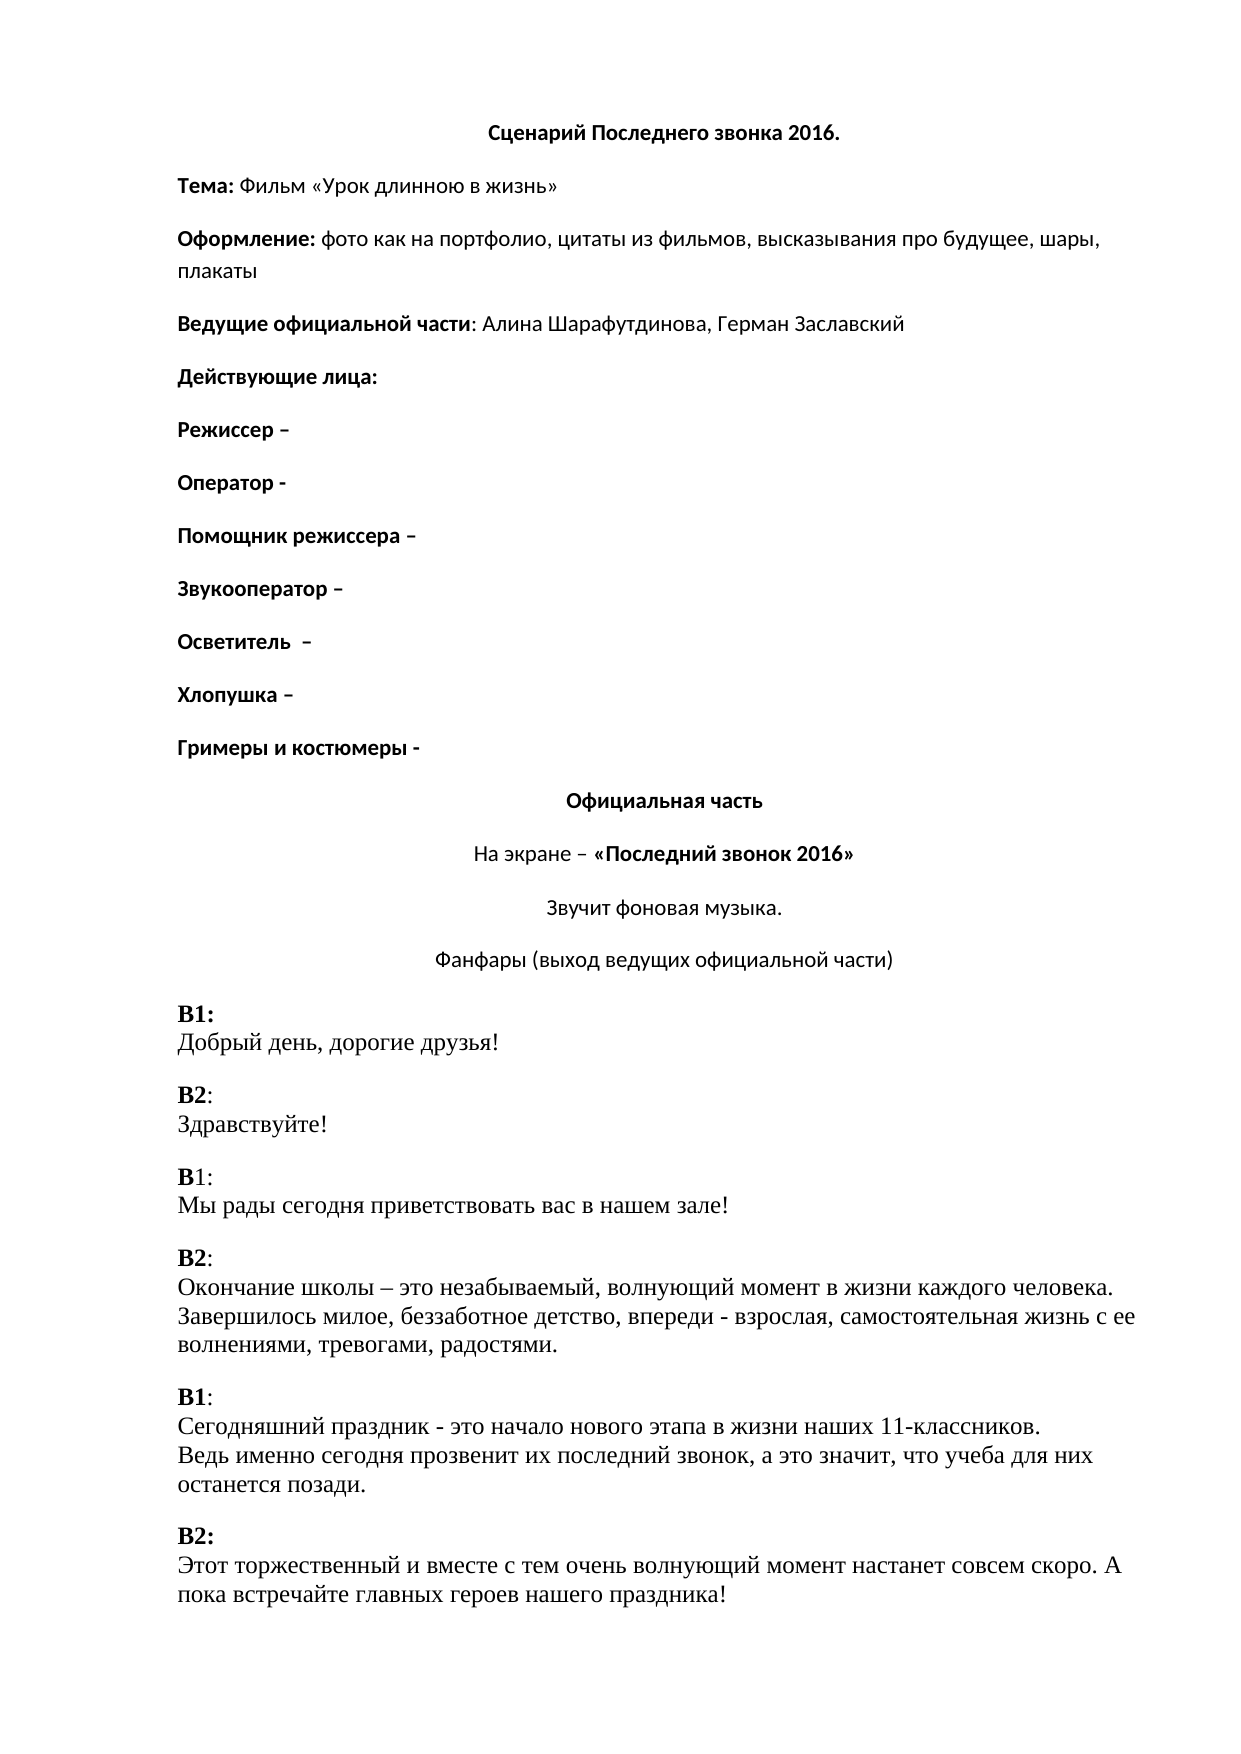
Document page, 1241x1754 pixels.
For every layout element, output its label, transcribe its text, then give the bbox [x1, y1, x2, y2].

text Сценарий Последнего звонка 2016. [177, 118, 1152, 146]
text Осветитель – [177, 627, 1152, 656]
text Звукооператор – [177, 574, 1152, 602]
text Ведущие официальной части: Алина Шарафутдинова, Герман Заславский [177, 309, 1152, 337]
text Официальная часть [177, 787, 1152, 814]
text Действующие лица: [177, 362, 1152, 390]
text В2: [177, 1243, 1152, 1272]
text На экране – «Последний звонок 2016» [177, 839, 1152, 868]
text В2: [177, 1521, 1152, 1550]
text Режиссер – [177, 415, 1152, 443]
text В1: [177, 999, 1152, 1027]
text Тема: Фильм «Урок длинною в жизнь» [177, 171, 1152, 199]
text Ведь именно сегодня прозвенит их последний звонок, а это значит, что учеба для них останется позади. [177, 1440, 1152, 1497]
text В2: [177, 1080, 1152, 1109]
text Добрый день, дорогие друзья! [177, 1027, 1152, 1056]
text Окончание школы – это незабываемый, волнующий момент в жизни каждого человека. Завершилось милое, беззаботное детство, впереди - взрослая, самостоятельная жизнь с ее волнениями, тревогами, радостями. [177, 1272, 1152, 1358]
text Звучит фоновая музыка. [177, 893, 1152, 921]
text В1: [177, 1382, 1152, 1411]
text Помощник режиссера – [177, 521, 1152, 549]
text Гримеры и костюмеры - [177, 733, 1152, 762]
text В1: [177, 1162, 1152, 1191]
text Оформление: фото как на портфолио, цитаты из фильмов, высказывания про будущее, шары, плакаты [177, 224, 1152, 284]
text Этот торжественный и вместе с тем очень волнующий момент настанет совсем скоро. А пока встречайте главных героев нашего праздника! [177, 1550, 1152, 1608]
text Оператор - [177, 468, 1152, 496]
text Здравствуйте! [177, 1109, 1152, 1138]
text Мы рады сегодня приветствовать вас в нашем зале! [177, 1191, 1152, 1219]
text Фанфары (выход ведущих официальной части) [177, 946, 1152, 974]
text Сегодняшний праздник - это начало нового этапа в жизни наших 11-классников. [177, 1411, 1152, 1440]
text Хлопушка – [177, 681, 1152, 708]
